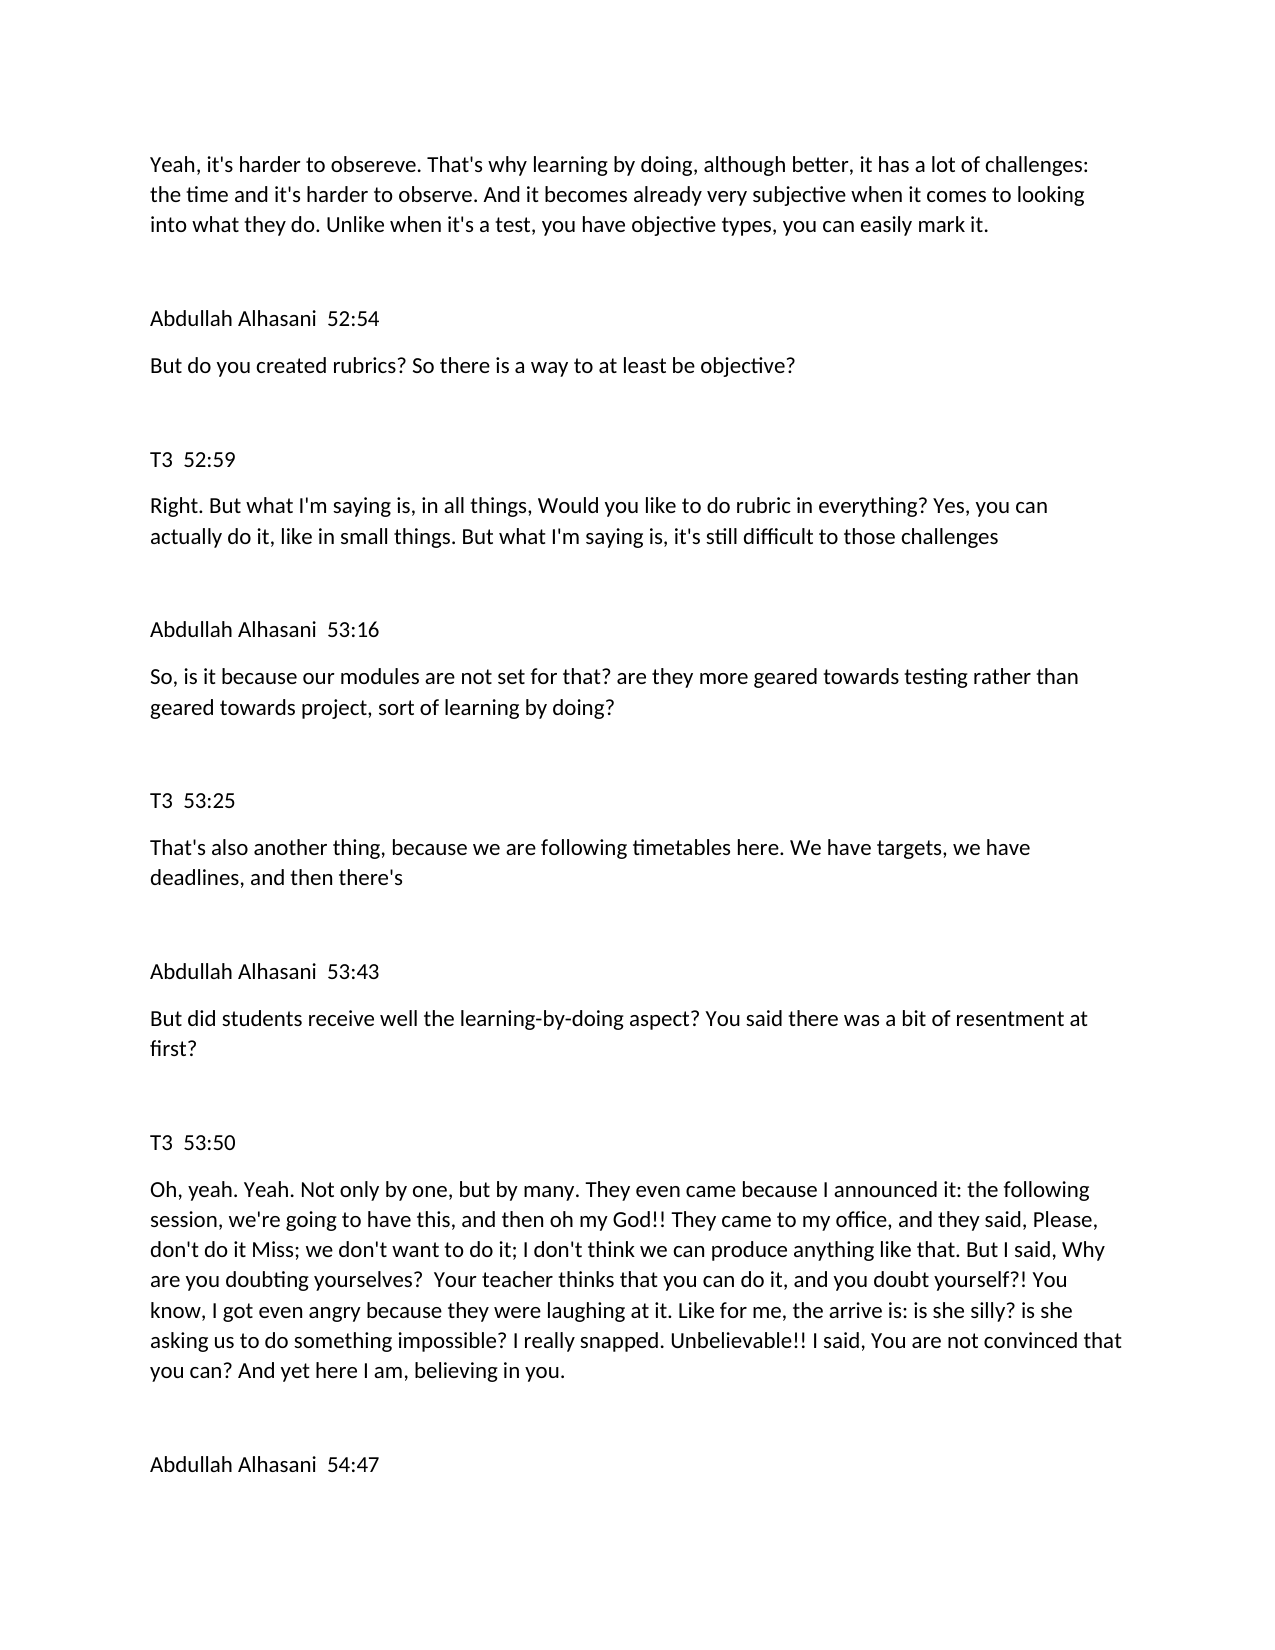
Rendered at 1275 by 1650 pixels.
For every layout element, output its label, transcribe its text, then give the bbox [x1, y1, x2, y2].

text That's also another thing, because we are following timetables here. We have targets, we have deadlines, and then there's [150, 833, 1125, 892]
text Abdullah Alhasani 52:54 [150, 304, 1125, 332]
text T3 53:50 [150, 1128, 1125, 1156]
text Oh, yeah. Yeah. Not only by one, but by many. They even came because I announced it: the following session, we're going to have this, and then oh my God!! They came to my office, and they said, Please, don't do it Miss; we don't want to do it; I don't think we can produce anything like that. But I said, Why are you doubting yourselves? Your teacher thinks that you can do it, and you doubt yourself?! You know, I got even angry because they were laughing at it. Like for me, the arrive is: is she silly? is she asking us to do something impossible? I really snapped. Unbelievable!! I said, You are not convinced that you can? And yet here I am, believing in you. [150, 1175, 1125, 1384]
text So, is it because our modules are not set for that? are they more geared towards testing rather than geared towards project, sort of learning by doing? [150, 662, 1125, 721]
text Abdullah Alhasani 54:47 [150, 1450, 1125, 1478]
text Abdullah Alhasani 53:16 [150, 616, 1125, 644]
text Abdullah Alhasani 53:43 [150, 957, 1125, 985]
text But did students receive well the learning-by-doing aspect? You said there was a bit of resentment at first? [150, 1004, 1125, 1062]
text But do you created rubrics? So there is a way to at least be objective? [150, 351, 1125, 379]
text Yeah, it's harder to obsereve. That's why learning by doing, although better, it has a lot of challenges: the time and it's harder to observe. And it becomes already very subjective when it comes to looking into what they do. Unlike when it's a test, you have objective types, you can easily mark it. [150, 150, 1125, 238]
text T3 53:25 [150, 786, 1125, 814]
text T3 52:59 [150, 445, 1125, 473]
text Right. But what I'm saying is, in all things, Would you like to do rubric in everything? Yes, you can actually do it, like in small things. But what I'm saying is, it's still difficult to those challenges [150, 492, 1125, 550]
